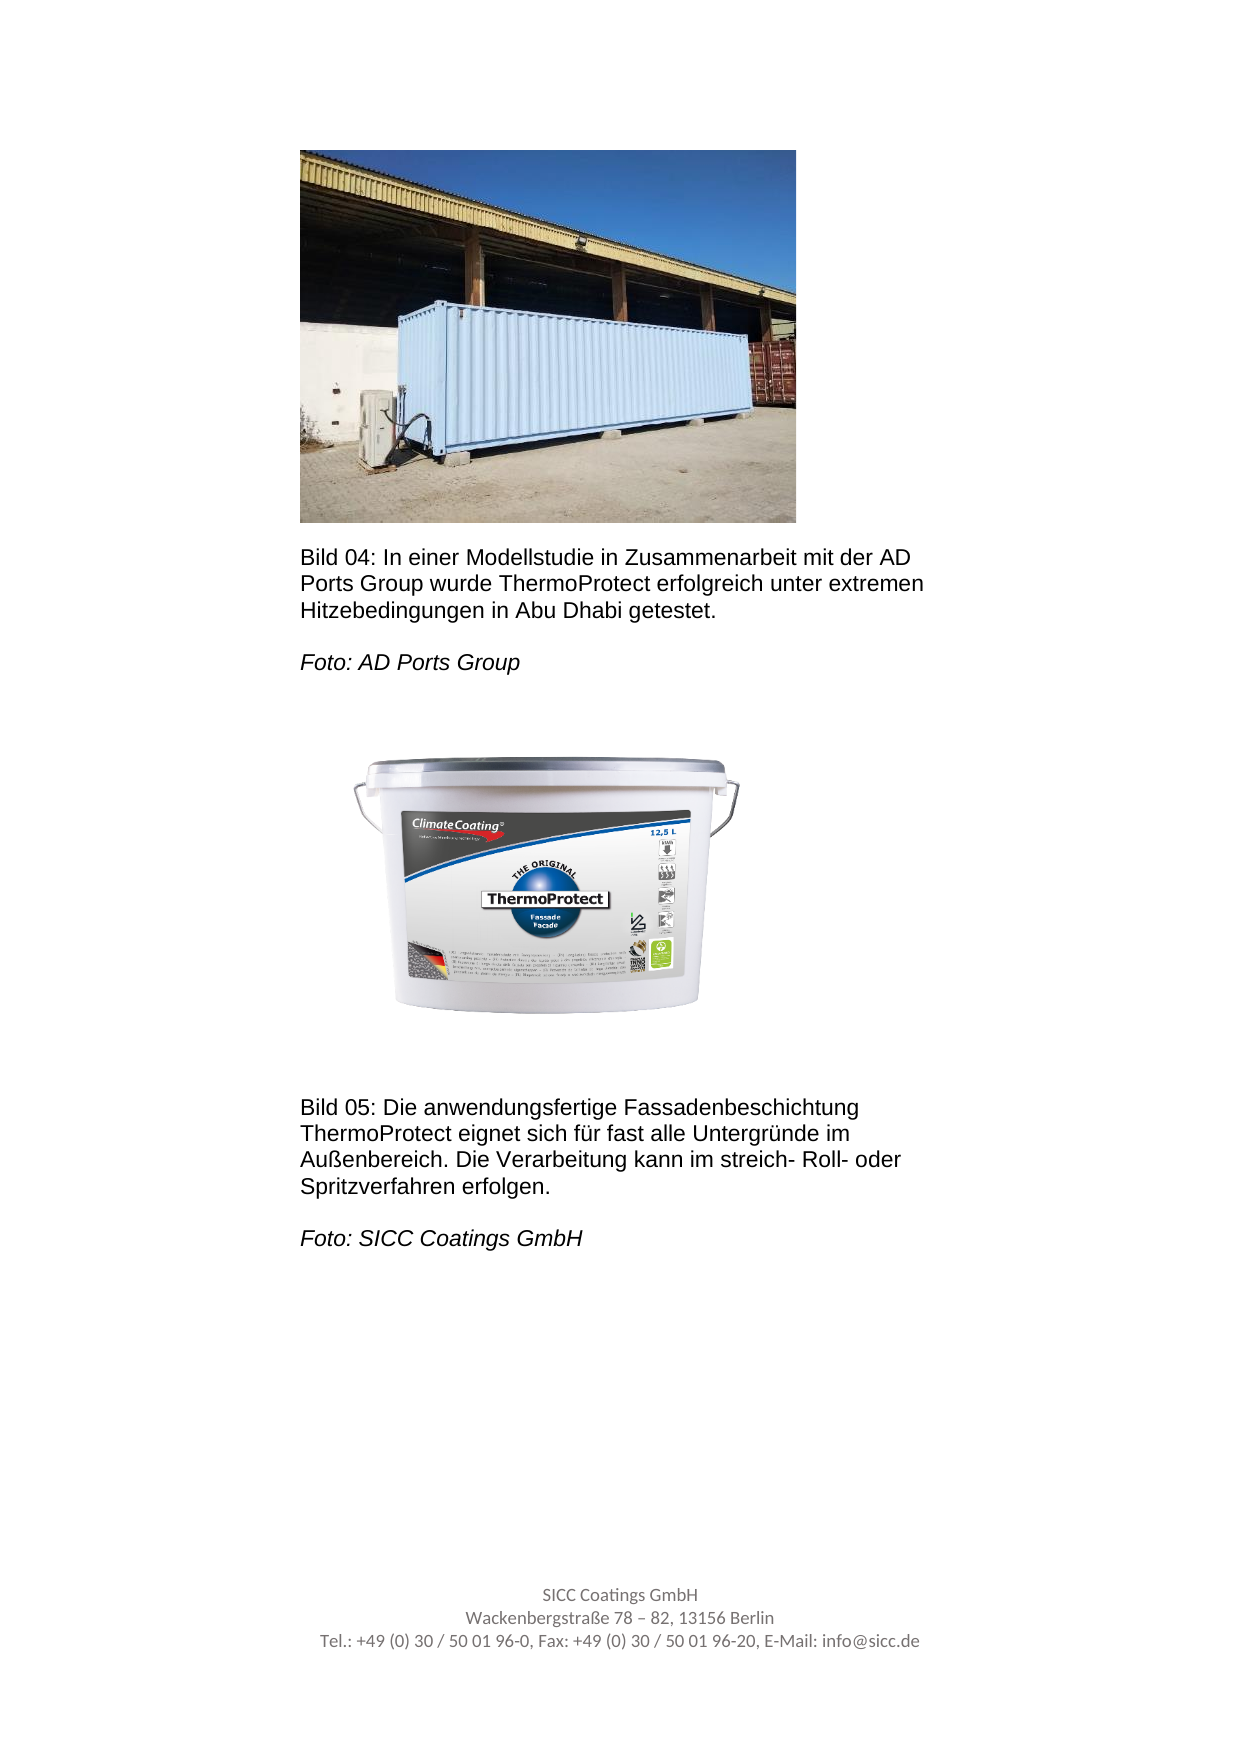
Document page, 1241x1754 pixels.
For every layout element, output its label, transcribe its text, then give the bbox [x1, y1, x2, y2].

text Bild 04: In einer Modellstudie in Zusammenarbeit mit der AD Ports Group wurde ThermoProtect erfolgreich unter extremen Hitzebedingungen in Abu Dhabi getestet. [300, 544, 940, 623]
text Foto: AD Ports Group [300, 649, 940, 676]
text Foto: SICC Coatings GmbH [300, 1225, 940, 1252]
picture [300, 150, 797, 523]
text Bild 05: Die anwendungsfertige Fassadenbeschichtung ThermoProtect eignet sich für fast alle Untergründe im Außenbereich. Die Verarbeitung kann im streich- Roll- oder Spritzverfahren erfolgen. [300, 1093, 940, 1199]
picture [300, 702, 794, 1072]
